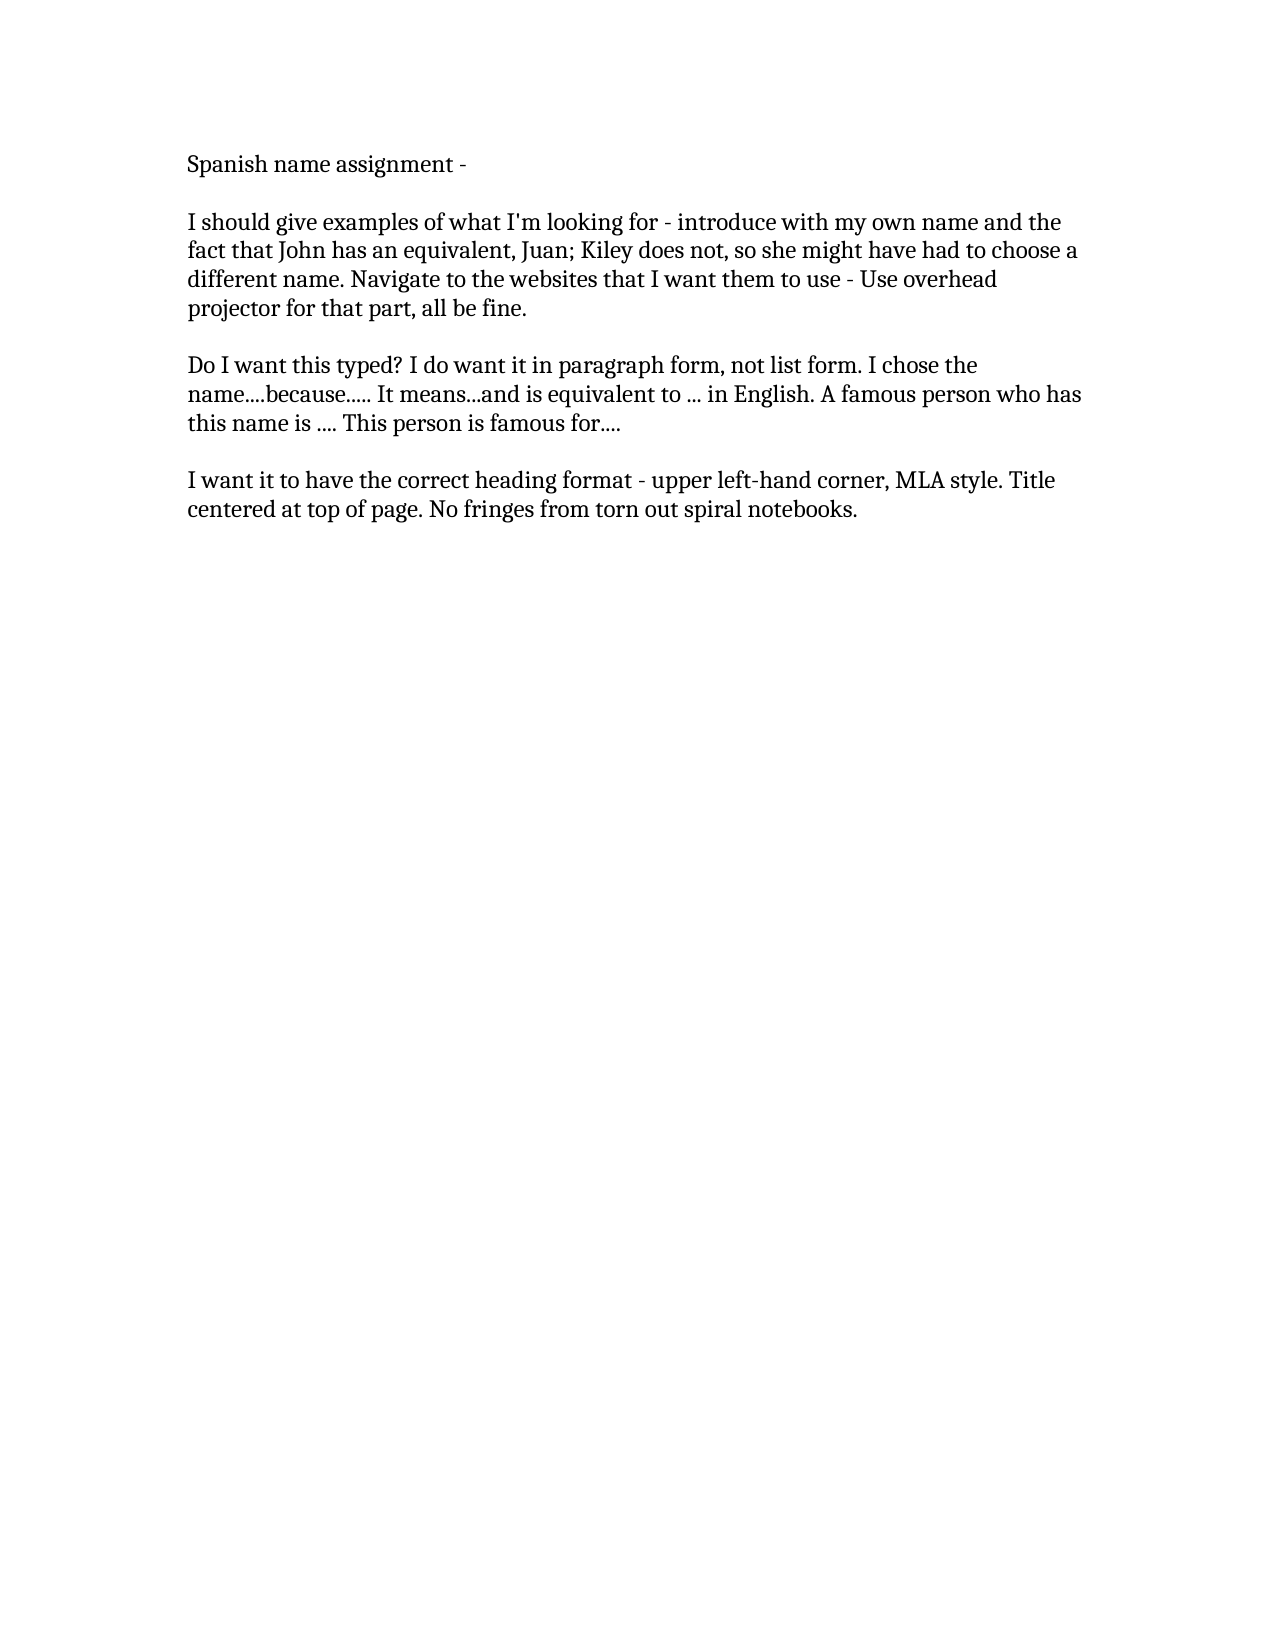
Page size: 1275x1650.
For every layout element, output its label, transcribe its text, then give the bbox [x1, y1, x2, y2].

text Do I want this typed? I do want it in paragraph form, not list form. I chose the name....because..... It means...and is equivalent to ... in English. A famous person who has this name is .... This person is famous for.... [187, 351, 1087, 437]
text I should give examples of what I'm looking for - introduce with my own name and the fact that John has an equivalent, Juan; Kiley does not, so she might have had to choose a different name. Navigate to the websites that I want them to use - Use overhead projector for that part, all be fine. [187, 207, 1087, 322]
text I want it to have the correct heading format - upper left-hand corner, MLA style. Title centered at top of page. No fringes from torn out spiral notebooks. [187, 466, 1087, 524]
text Spanish name assignment - [187, 150, 1087, 179]
